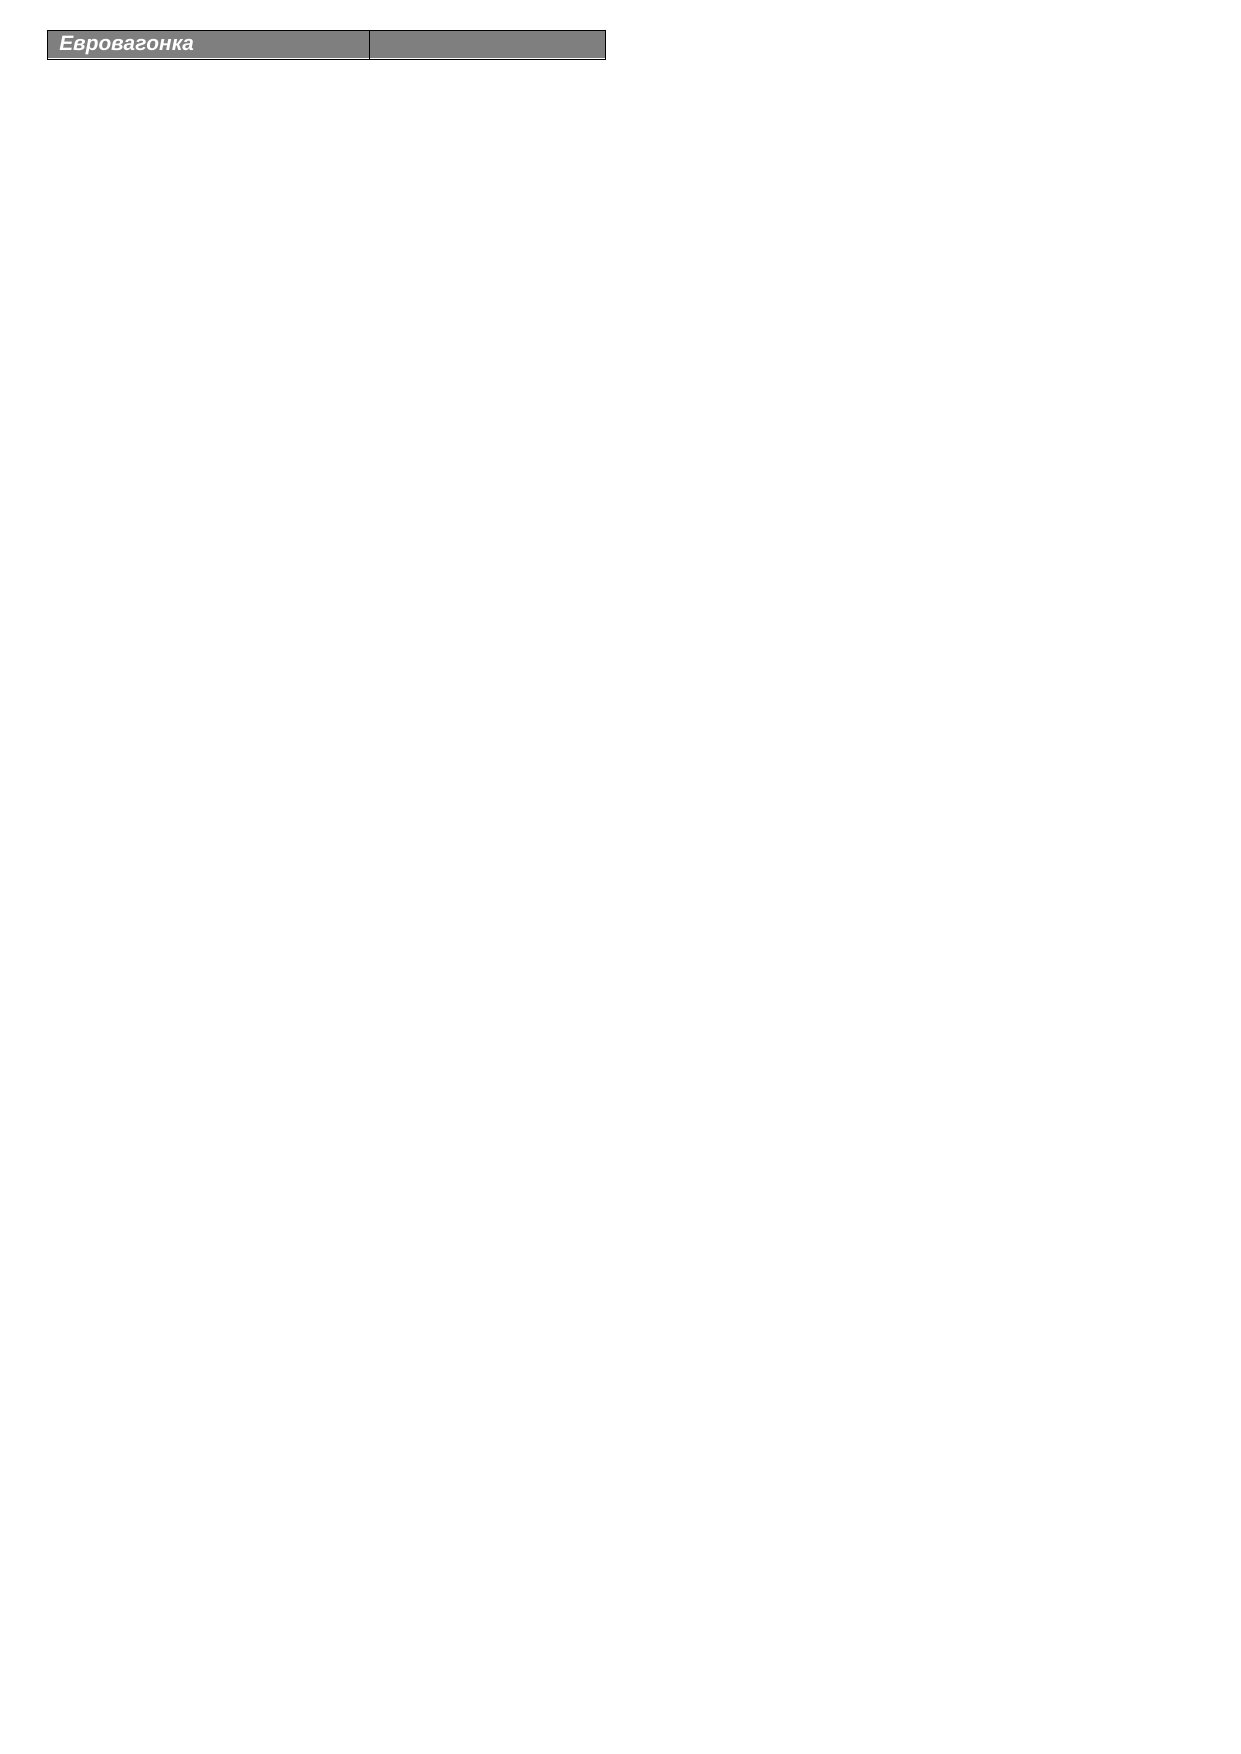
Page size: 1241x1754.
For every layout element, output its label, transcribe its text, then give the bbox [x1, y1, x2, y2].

table_header Осина [370, 31, 605, 58]
table_header Евровагонка [48, 31, 369, 58]
